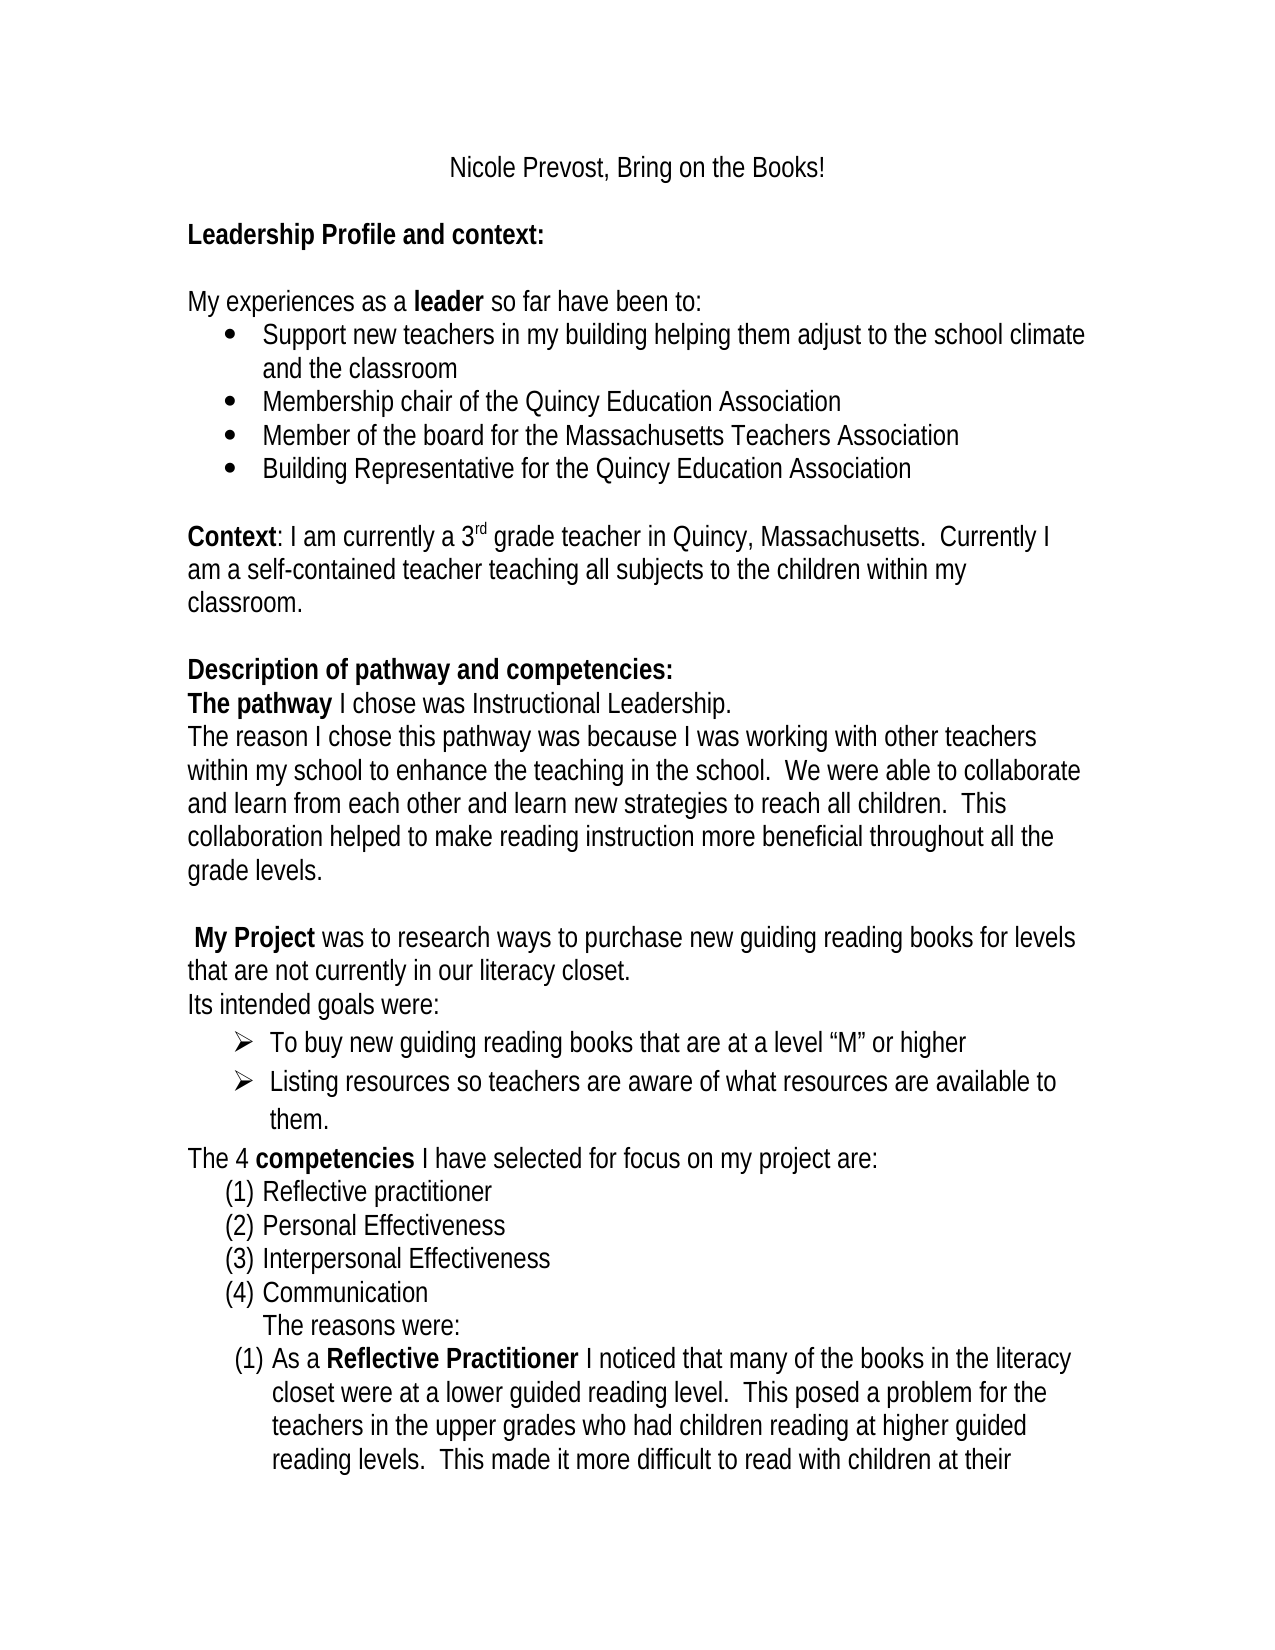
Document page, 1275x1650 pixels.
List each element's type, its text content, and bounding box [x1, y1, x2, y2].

list Reflective practitioner [225, 1174, 1087, 1208]
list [234, 1342, 1087, 1475]
list To buy new guiding reading books that are at a level “M” or higher [232, 1025, 1087, 1059]
text My experiences as a leader so far have been to: [187, 284, 1087, 317]
text Leadership Profile and context: [187, 217, 1087, 250]
list Communication [225, 1275, 1087, 1308]
text Nicole Prevost, Bring on the Books! [187, 150, 1087, 183]
list Personal Effectiveness [225, 1208, 1087, 1241]
list Member of the board for the Massachusetts Teachers Association [225, 418, 1087, 452]
text The 4 competencies I have selected for focus on my project are: [187, 1141, 1087, 1174]
text My Project was to research ways to purchase new guiding reading books for levels that are not currently in our literacy closet. [187, 920, 1087, 987]
text Description of pathway and competencies: [187, 652, 1087, 686]
list The reasons were: [262, 1308, 1087, 1342]
text Context: I am currently a 3rd grade teacher in Quincy, Massachusetts. Currently I am a self-contained teacher teaching all subjects to the children within my classroom. [187, 519, 1087, 619]
list Building Representative for the Quincy Education Association [225, 452, 1087, 485]
text The pathway I chose was Instructional Leadership. [187, 686, 1087, 719]
list Membership chair of the Quincy Education Association [225, 384, 1087, 418]
list Interpersonal Effectiveness [225, 1241, 1087, 1275]
list Listing resources so teachers are aware of what resources are available to them. [232, 1064, 1087, 1136]
text Its intended goals were: [187, 987, 1087, 1020]
text The reason I chose this pathway was because I was working with other teachers within my school to enhance the teaching in the school. We were able to collaborate and learn from each other and learn new strategies to reach all children. This collaboration helped to make reading instruction more beneficial throughout all the grade levels. [187, 719, 1087, 886]
list Support new teachers in my building helping them adjust to the school climate and the classroom [225, 317, 1087, 384]
